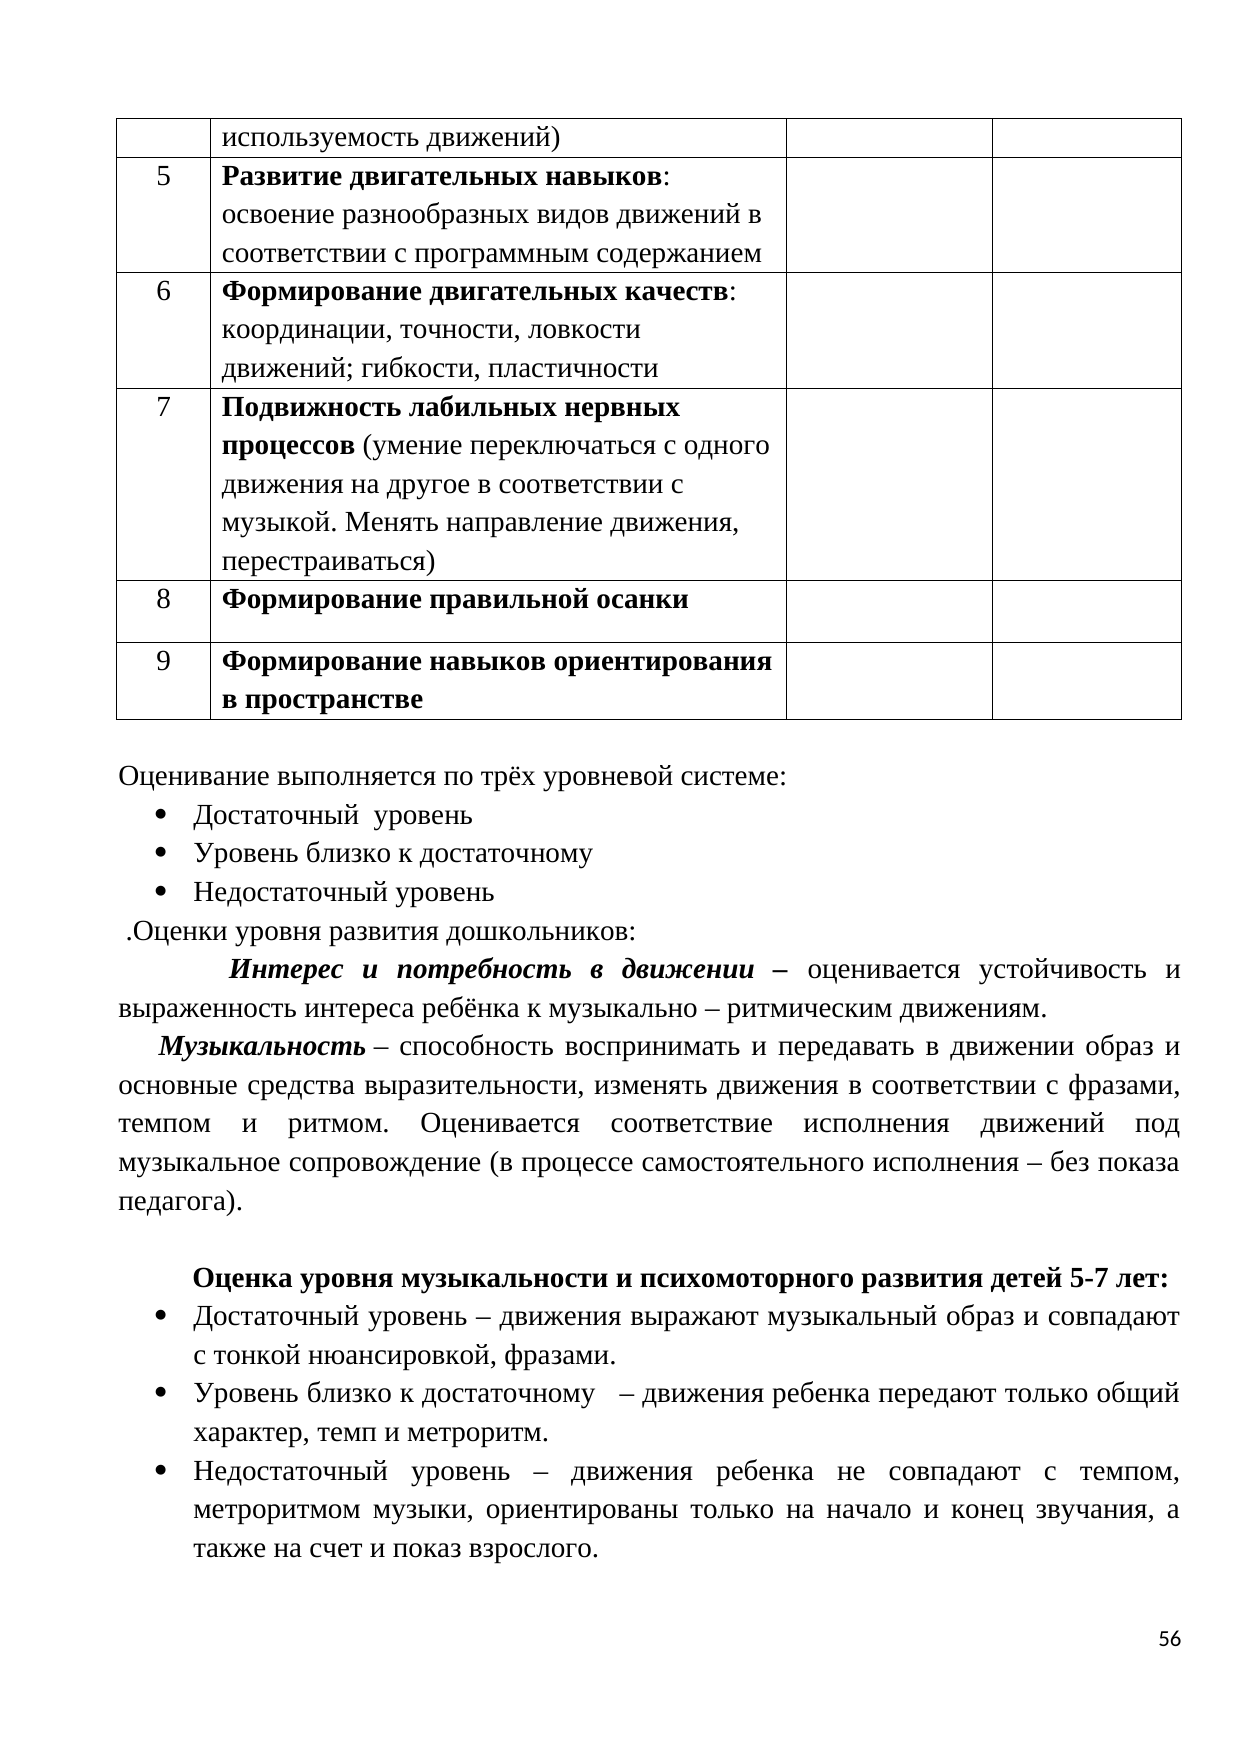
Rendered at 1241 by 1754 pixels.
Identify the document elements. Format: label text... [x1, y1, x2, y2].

table_cell [787, 643, 992, 719]
text Оценка уровня музыкальности и психомоторного развития детей 5-7 лет: [118, 1260, 1181, 1293]
table_cell 8 [117, 581, 210, 642]
table_cell Формирование навыков ориентирования в пространстве [211, 643, 786, 719]
list Достаточный уровень [156, 797, 1181, 831]
table_cell 6 [117, 273, 210, 388]
text Оценивание выполняется по трёх уровневой системе: [118, 758, 1181, 792]
list Уровень близко к достаточному [156, 836, 1181, 869]
table_cell [993, 158, 1181, 272]
table_cell 9 [117, 643, 210, 719]
table_cell 4 [117, 119, 210, 157]
list Недостаточный уровень – движения ребенка не совпадают с темпом, метроритмом музыки, ориентированы только на начало и конец звучания, а также на счет и показ взрослого. [156, 1453, 1181, 1563]
table_cell [787, 119, 992, 157]
table_cell [993, 119, 1181, 157]
table_cell [993, 643, 1181, 719]
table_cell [211, 119, 786, 157]
table_cell [993, 581, 1181, 642]
table_cell [993, 389, 1181, 580]
table_cell Развитие двигательных навыков: освоение разнообразных видов движений в соответствии с программным содержанием [211, 158, 786, 272]
table_cell Формирование правильной осанки [211, 581, 786, 642]
table_cell 7 [117, 389, 210, 580]
table_cell [787, 389, 992, 580]
table_cell [787, 273, 992, 388]
list Уровень близко к достаточному – движения ребенка передают только общий характер, темп и метроритм. [156, 1375, 1181, 1448]
text Музыкальность – способность воспринимать и передавать в движении образ и основные средства выразительности, изменять движения в соответствии с фразами, темпом и ритмом. Оценивается соответствие исполнения движений под музыкальное сопровождение (в процессе самостоятельного исполнения – без показа педагога). [118, 1028, 1181, 1216]
list Недостаточный уровень [156, 874, 1181, 908]
table_cell [787, 158, 992, 272]
table_cell [787, 581, 992, 642]
table_cell 5 [117, 158, 210, 272]
list Достаточный уровень – движения выражают музыкальный образ и совпадают с тонкой нюансировкой, фразами. [156, 1298, 1181, 1370]
table_cell Формирование двигательных качеств: координации, точности, ловкости движений; гибкости, пластичности [211, 273, 786, 388]
table_cell Подвижность лабильных нервных процессов (умение переключаться с одного движения на другое в соответствии с музыкой. Менять направление движения, перестраиваться) [211, 389, 786, 580]
text Интерес и потребность в движении – оценивается устойчивость и выраженность интереса ребёнка к музыкально – ритмическим движениям. [118, 951, 1181, 1023]
text .Оценки уровня развития дошкольников: [118, 913, 1181, 946]
table_cell [993, 273, 1181, 388]
